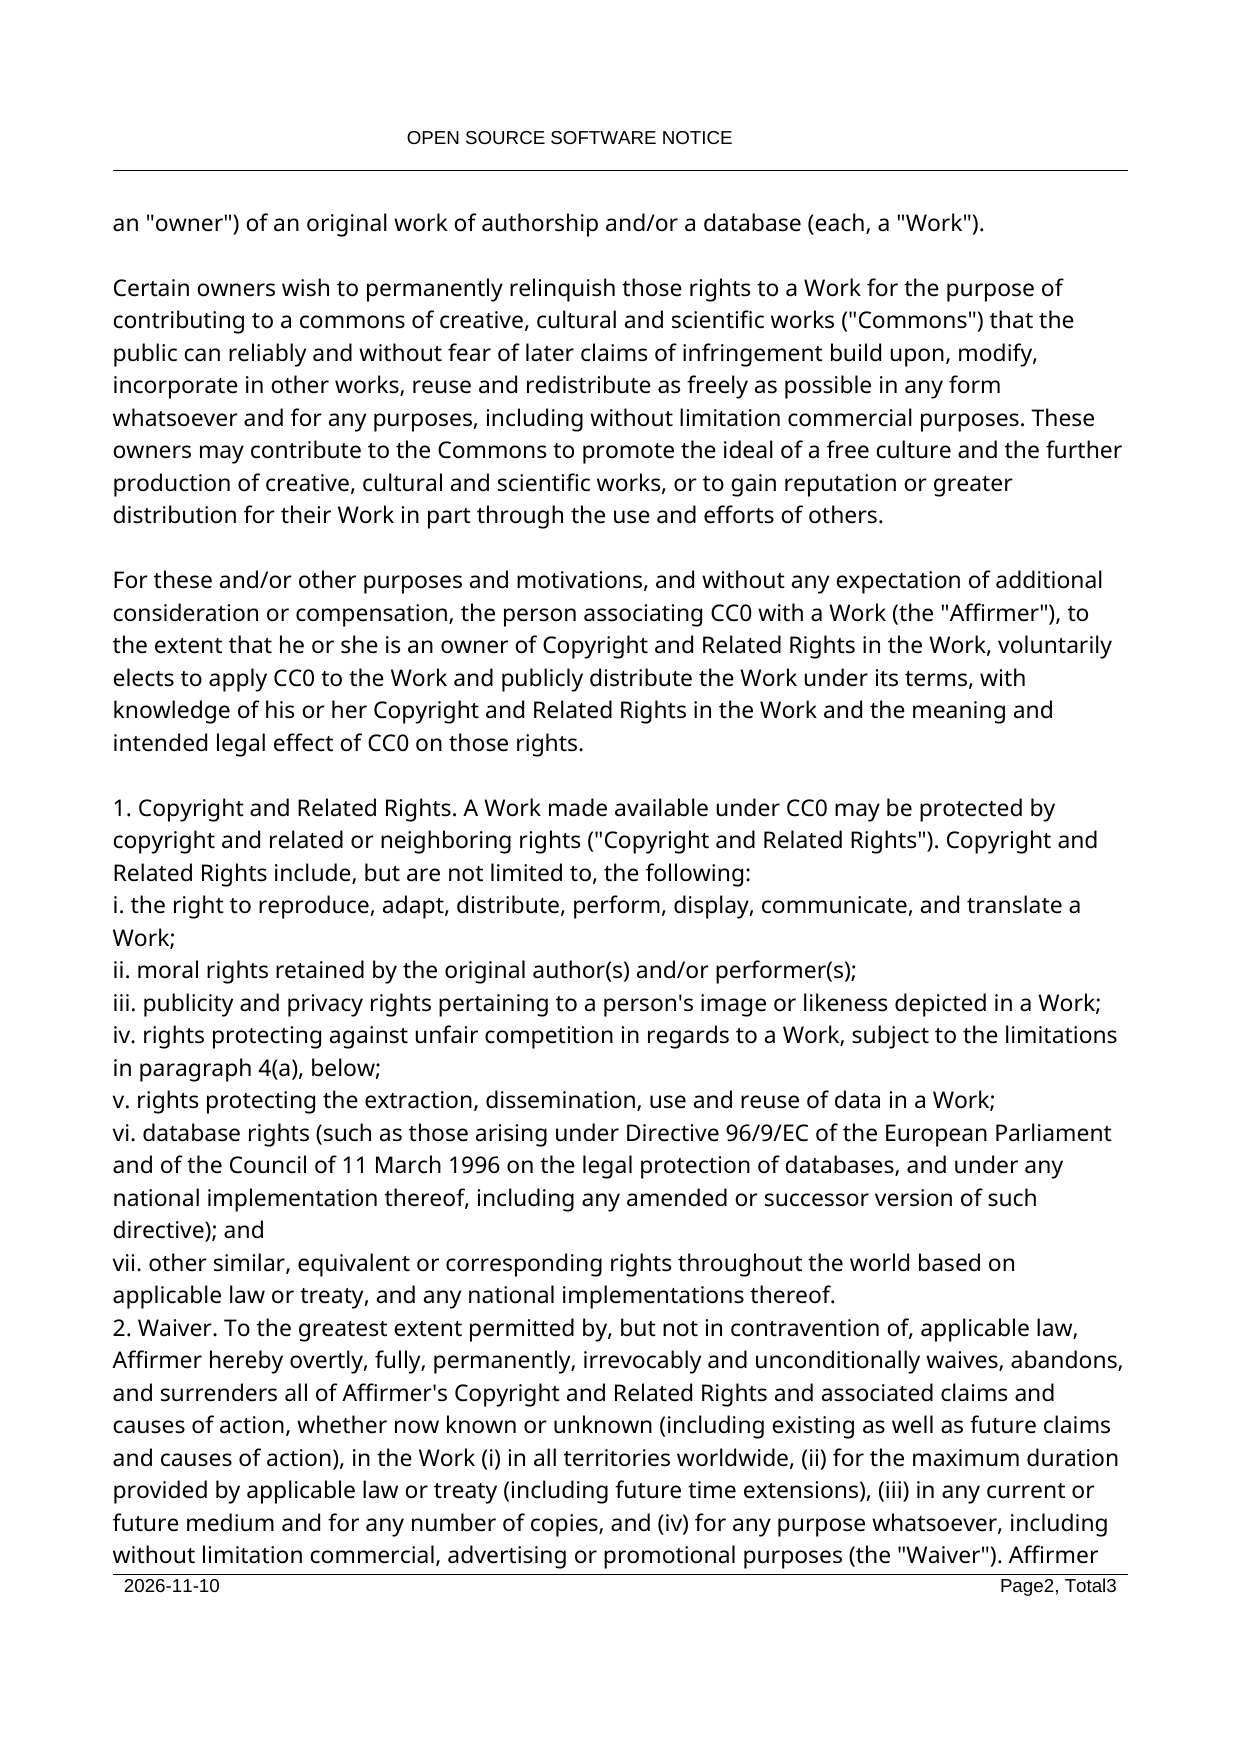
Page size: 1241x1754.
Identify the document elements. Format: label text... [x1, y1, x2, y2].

text Certain owners wish to permanently relinquish those rights to a Work for the purpose of contributing to a commons of creative, cultural and scientific works ("Commons") that the public can reliably and without fear of later claims of infringement build upon, modify, incorporate in other works, reuse and redistribute as freely as possible in any form whatsoever and for any purposes, including without limitation commercial purposes. These owners may contribute to the Commons to promote the ideal of a free culture and the further production of creative, cultural and scientific works, or to gain reputation or greater distribution for their Work in part through the use and efforts of others. [112, 271, 1128, 531]
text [112, 206, 1128, 239]
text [112, 1311, 1128, 1571]
text ii. moral rights retained by the original author(s) and/or performer(s); [112, 954, 1128, 986]
text iii. publicity and privacy rights pertaining to a person's image or likeness depicted in a Work; [112, 986, 1128, 1019]
text vi. database rights (such as those arising under Directive 96/9/EC of the European Parliament and of the Council of 11 March 1996 on the legal protection of databases, and under any national implementation thereof, including any amended or successor version of such directive); and [112, 1116, 1128, 1246]
text iv. rights protecting against unfair competition in regards to a Work, subject to the limitations in paragraph 4(a), below; [112, 1019, 1128, 1084]
text For these and/or other purposes and motivations, and without any expectation of additional consideration or compensation, the person associating CC0 with a Work (the "Affirmer"), to the extent that he or she is an owner of Copyright and Related Rights in the Work, voluntarily elects to apply CC0 to the Work and publicly distribute the Work under its terms, with knowledge of his or her Copyright and Related Rights in the Work and the meaning and intended legal effect of CC0 on those rights. [112, 564, 1128, 759]
text i. the right to reproduce, adapt, distribute, perform, display, communicate, and translate a Work; [112, 889, 1128, 954]
text 1. Copyright and Related Rights. A Work made available under CC0 may be protected by copyright and related or neighboring rights ("Copyright and Related Rights"). Copyright and Related Rights include, but are not limited to, the following: [112, 791, 1128, 889]
text vii. other similar, equivalent or corresponding rights throughout the world based on applicable law or treaty, and any national implementations thereof. [112, 1246, 1128, 1311]
text v. rights protecting the extraction, dissemination, use and reuse of data in a Work; [112, 1084, 1128, 1116]
